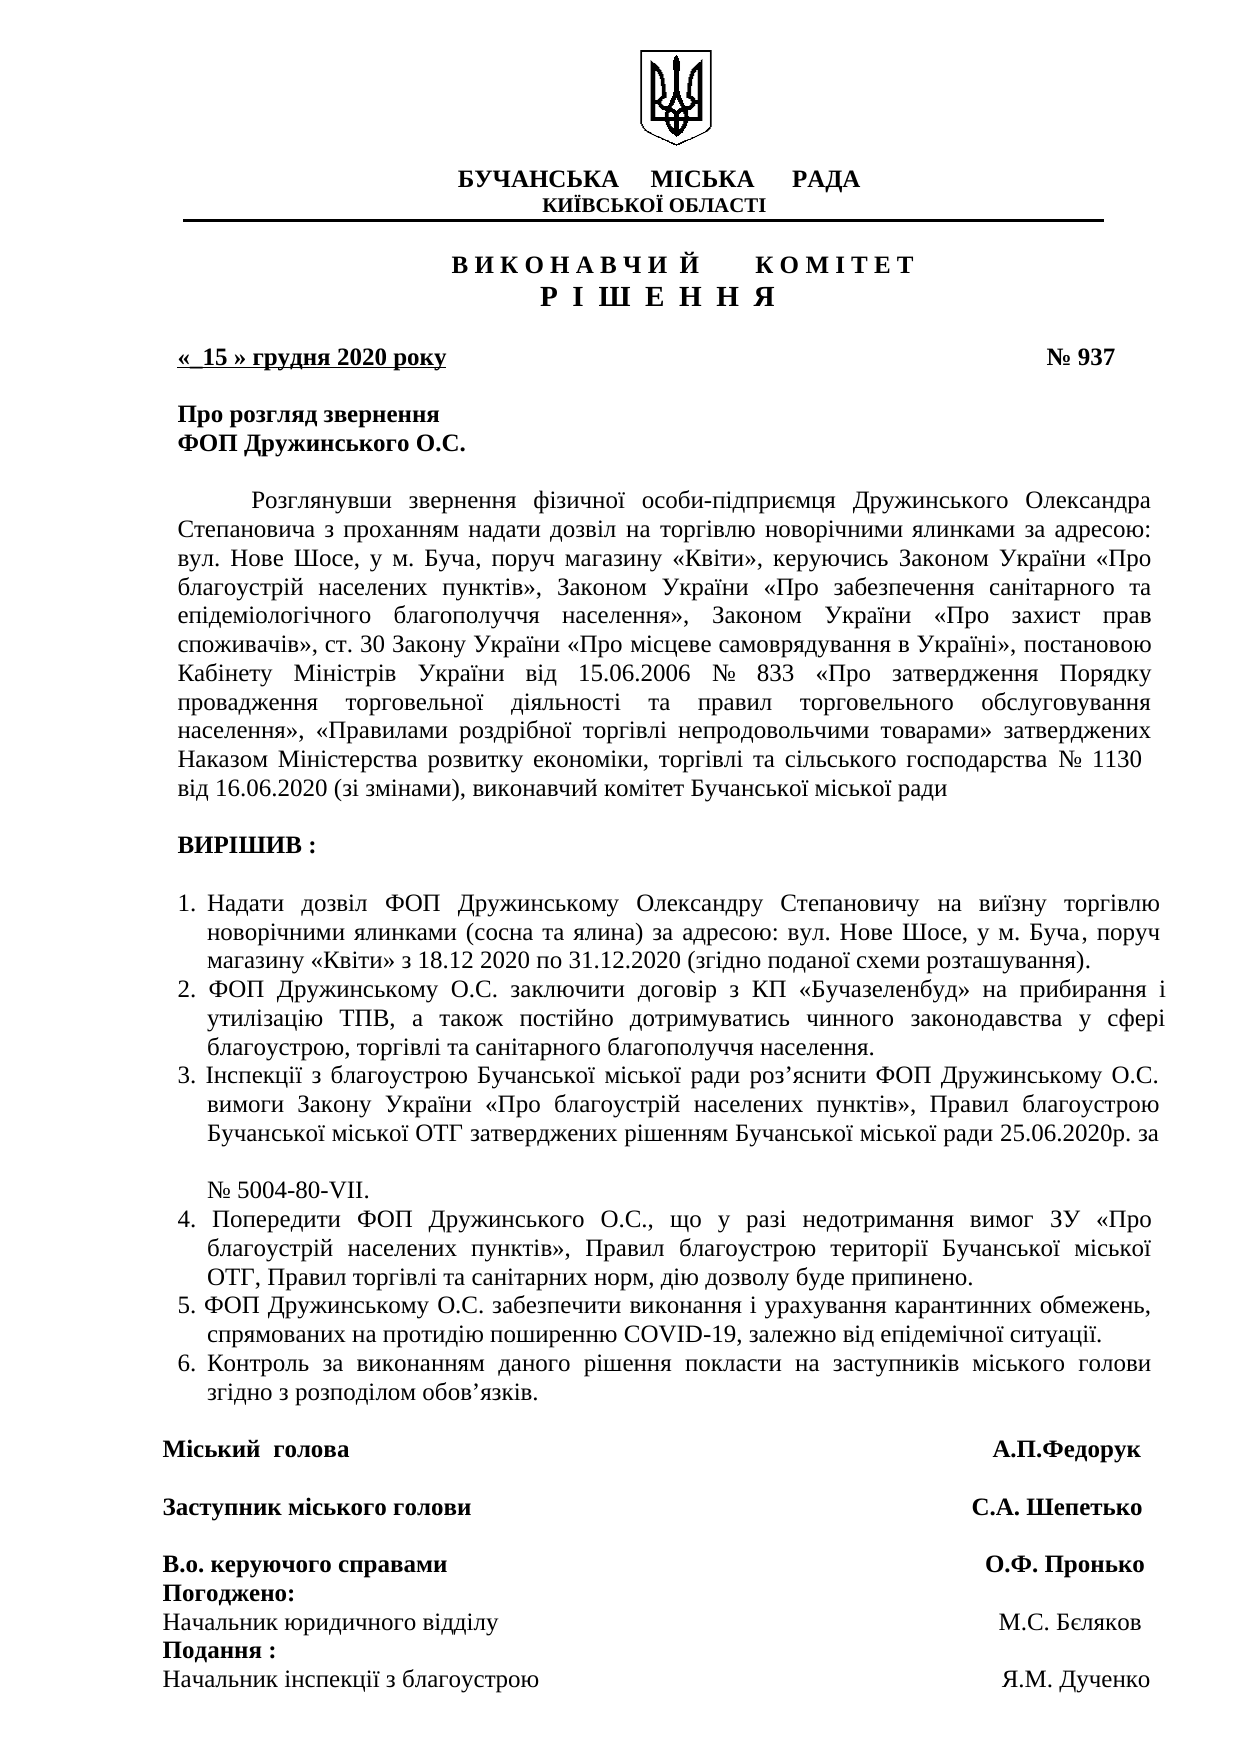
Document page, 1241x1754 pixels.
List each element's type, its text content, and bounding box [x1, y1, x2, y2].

text 4. Попередити ФОП Дружинського О.С., що у разі недотримання вимог ЗУ «Про благоустрій населених пунктів», Правил благоустрою території Бучанської міської ОТГ, Правил торгівлі та санітарних норм, дію дозволу буде припинено. [177, 1204, 1152, 1290]
text Начальник інспекції з благоустрою Я.М. Дученко [162, 1664, 1160, 1693]
text Подання : [162, 1635, 1160, 1664]
text 6. Контроль за виконанням даного рішення покласти на заступників міського голови згідно з розподілом обов’язків. [177, 1348, 1152, 1405]
subtitle КИЇВСЬКОЇ ОБЛАСТІ [183, 193, 1104, 219]
text БУЧАНСЬКА МІСЬКА РАДА [183, 164, 1104, 193]
text ФОП Дружинського О.С. [177, 428, 1160, 457]
text Розглянувши звернення фізичної особи-підприємця Дружинського Олександра Степановича з проханням надати дозвіл на торгівлю новорічними ялинками за адресою: вул. Нове Шосе, у м. Буча, поруч магазину «Квіти», керуючись Законом України «Про благоустрій населених пунктів», Законом України «Про забезпечення санітарного та епідеміологічного благополуччя населення», Законом України «Про захист прав споживачів», ст. 30 Закону України «Про місцеве самоврядування в Україні», постановою Кабінету Міністрів України від 15.06.2006 № 833 «Про затвердження Порядку провадження торговельної діяльності та правил торговельного обслуговування населення», «Правилами роздрібної торгівлі непродовольчими товарами» затверджених Наказом Міністерства розвитку економіки, торгівлі та сільського господарства № 1130 від 16.06.2020 (зі змінами), виконавчий комітет Бучанської міської ради [177, 485, 1152, 802]
text Начальник юридичного відділу М.С. Бєляков [162, 1607, 1152, 1635]
text 2. ФОП Дружинському О.С. заключити договір з КП «Бучазеленбуд» на прибирання і утилізацію ТПВ, а також постійно дотримуватись чинного законодавства у сфері благоустрою, торгівлі та санітарного благополуччя населення. [177, 974, 1167, 1060]
text ВИРІШИВ : [177, 830, 1160, 859]
text В.о. керуючого справами О.Ф. Пронько [162, 1549, 1152, 1578]
text 5. ФОП Дружинському О.С. забезпечити виконання і урахування карантинних обмежень, спрямованих на протидію поширенню СОVІD-19, залежно від епідемічної ситуації. [177, 1290, 1152, 1348]
text Міський голова А.П.Федорук [162, 1434, 1152, 1463]
text Заступник міського голови С.А. Шепетько [162, 1492, 1152, 1520]
text Погоджено: [162, 1578, 1160, 1607]
text «_15 » грудня 2020 року № 937 [177, 342, 1167, 370]
subtitle Р І Ш Е Н Н Я [183, 279, 1104, 313]
text 3. Інспекції з благоустрою Бучанської міської ради роз’яснити ФОП Дружинському О.С. вимоги Закону України «Про благоустрій населених пунктів», Правил благоустрою Бучанської міської ОТГ затверджених рішенням Бучанської міської ради 25.06.2020р. за № 5004-80-VII. [177, 1060, 1160, 1204]
text Про розгляд звернення [177, 399, 1160, 428]
list Надати дозвіл ФОП Дружинському Олександру Степановичу на виїзну торгівлю новорічними ялинками (сосна та ялина) за адресою: вул. Нове Шосе, у м. Буча, поруч магазину «Квіти» з 18.12 2020 по 31.12.2020 (згідно поданої схеми розташування). [177, 888, 1160, 974]
subtitle В И К О Н А В Ч И Й К О М І Т Е Т [183, 251, 1104, 279]
